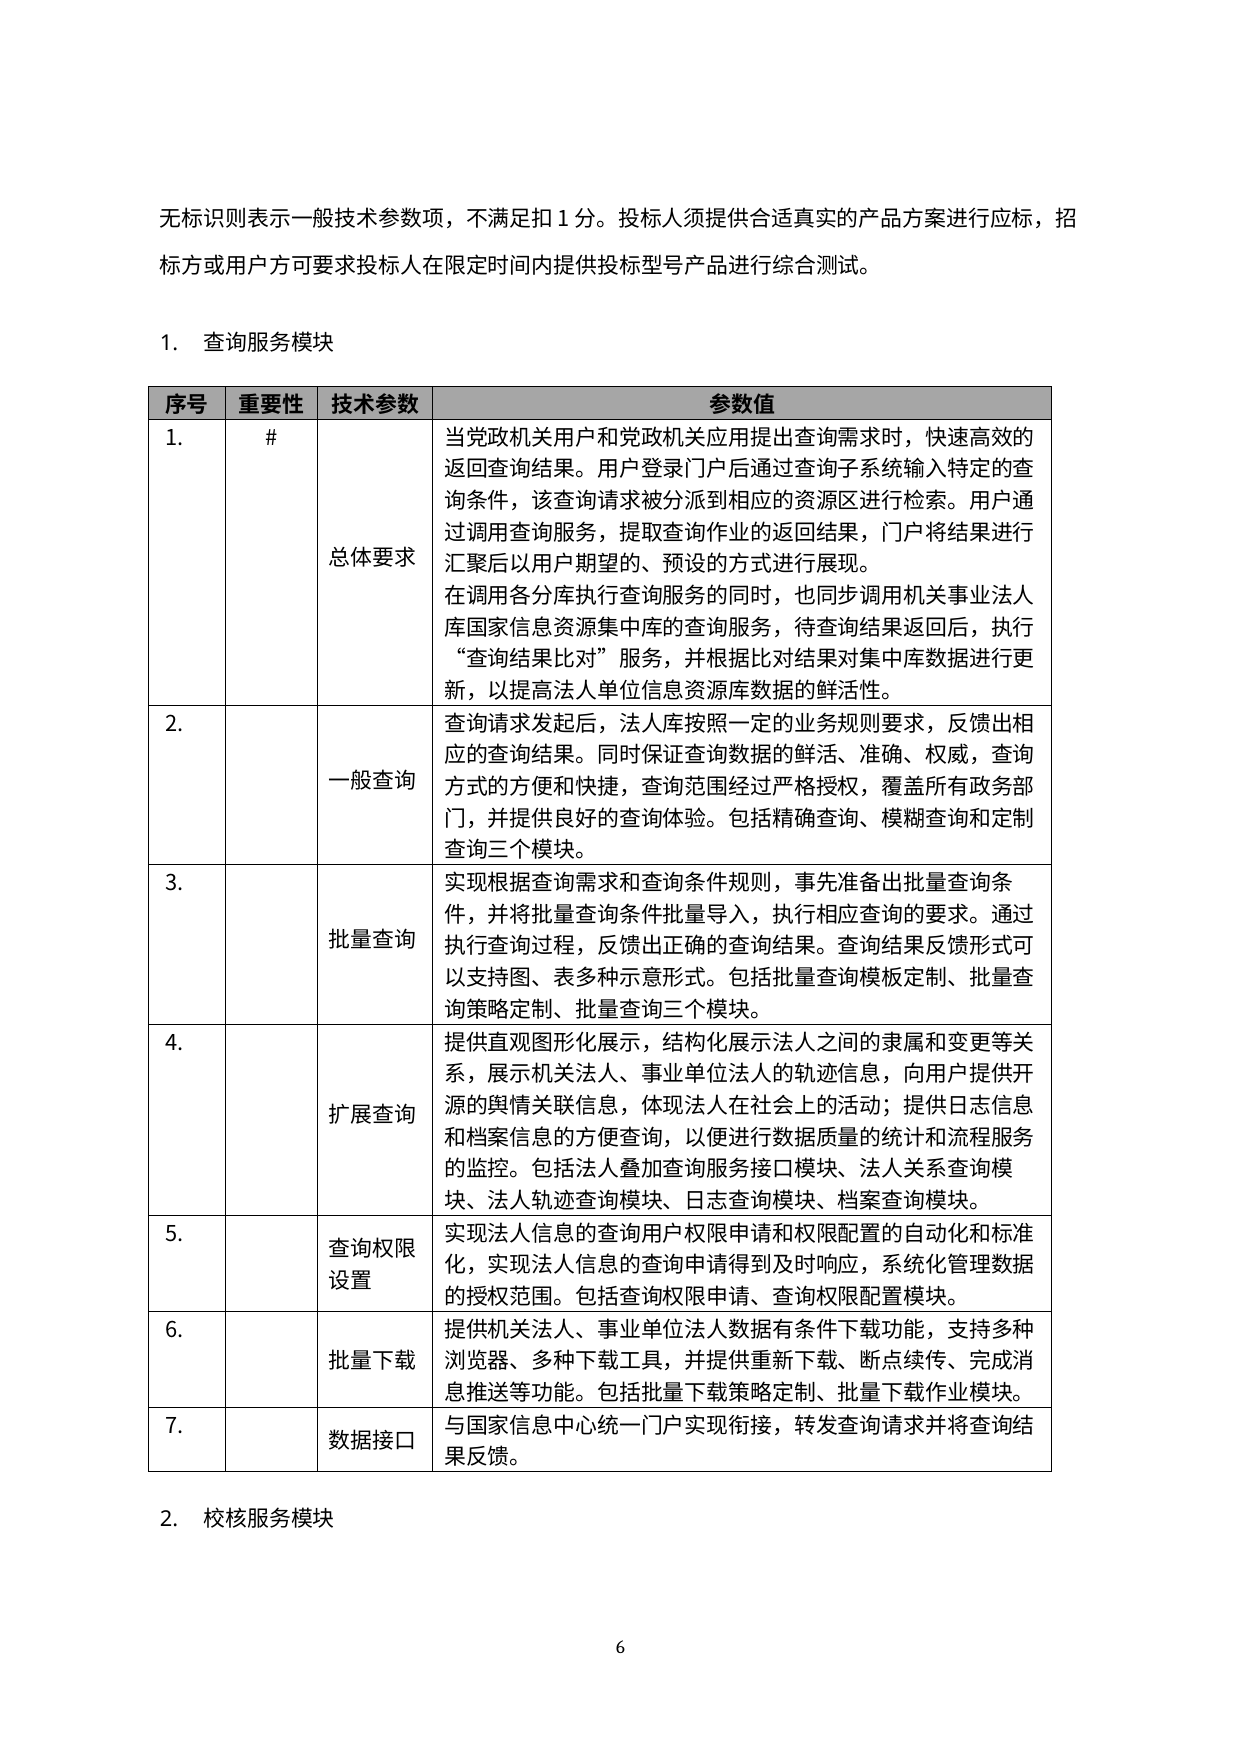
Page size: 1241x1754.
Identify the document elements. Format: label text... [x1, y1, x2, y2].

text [159, 201, 1081, 280]
table_cell 扩展查询 [318, 1025, 432, 1214]
table_cell [226, 1025, 317, 1214]
table_cell [149, 706, 225, 864]
table_cell [149, 1216, 225, 1311]
table_cell [149, 1025, 225, 1214]
table_cell 当党政机关用户和党政机关应用提出查询需求时，快速高效的返回查询结果。用户登录门户后通过查询子系统输入特定的查询条件，该查询请求被分派到相应的资源区进行检索。用户通过调用查询服务，提取查询作业的返回结果，门户将结果进行汇聚后以用户期望的、预设的方式进行展现。 在调用各分库执行查询服务的同时，也同步调用机关事业法人库国家信息资源集中库的查询服务，待查询结果返回后，执行“查询结果比对”服务，并根据比对结果对集中库数据进行更新，以提高法人单位信息资源库数据的鲜活性。 [433, 420, 1051, 705]
table_cell 批量查询 [318, 865, 432, 1023]
table_cell [149, 1312, 225, 1407]
table_cell [226, 1408, 317, 1471]
table_cell [226, 706, 317, 864]
table_cell [226, 865, 317, 1023]
table_cell [149, 420, 225, 705]
table_cell [226, 1312, 317, 1407]
table_cell 查询请求发起后，法人库按照一定的业务规则要求，反馈出相应的查询结果。同时保证查询数据的鲜活、准确、权威，查询方式的方便和快捷，查询范围经过严格授权，覆盖所有政务部门，并提供良好的查询体验。包括精确查询、模糊查询和定制查询三个模块。 [433, 706, 1051, 864]
table_header 序号 [149, 387, 225, 419]
table_cell 总体要求 [318, 420, 432, 705]
table_cell 提供直观图形化展示，结构化展示法人之间的隶属和变更等关系，展示机关法人、事业单位法人的轨迹信息，向用户提供开源的舆情关联信息，体现法人在社会上的活动；提供日志信息和档案信息的方便查询，以便进行数据质量的统计和流程服务的监控。包括法人叠加查询服务接口模块、法人关系查询模块、法人轨迹查询模块、日志查询模块、档案查询模块。 [433, 1025, 1051, 1214]
table_cell [226, 1216, 317, 1311]
table_cell 批量下载 [318, 1312, 432, 1407]
table_cell [149, 865, 225, 1023]
table_header 参数值 [433, 387, 1051, 419]
table_header 技术参数 [318, 387, 432, 419]
table_cell [149, 1408, 225, 1471]
table_cell 实现法人信息的查询用户权限申请和权限配置的自动化和标准化，实现法人信息的查询申请得到及时响应，系统化管理数据的授权范围。包括查询权限申请、查询权限配置模块。 [433, 1216, 1051, 1311]
table_header 重要性 [226, 387, 317, 419]
table_cell 一般查询 [318, 706, 432, 864]
list 查询服务模块 [159, 325, 1081, 357]
table_cell 提供机关法人、事业单位法人数据有条件下载功能，支持多种浏览器、多种下载工具，并提供重新下载、断点续传、完成消息推送等功能。包括批量下载策略定制、批量下载作业模块。 [433, 1312, 1051, 1407]
table_cell 实现根据查询需求和查询条件规则，事先准备出批量查询条件，并将批量查询条件批量导入，执行相应查询的要求。通过执行查询过程，反馈出正确的查询结果。查询结果反馈形式可以支持图、表多种示意形式。包括批量查询模板定制、批量查询策略定制、批量查询三个模块。 [433, 865, 1051, 1023]
table_cell 与国家信息中心统一门户实现衔接，转发查询请求并将查询结果反馈。 [433, 1408, 1051, 1471]
table_cell # [226, 420, 317, 705]
table_cell 查询权限设置 [318, 1216, 432, 1311]
list 校核服务模块 [159, 1501, 1081, 1533]
table_cell 数据接口 [318, 1408, 432, 1471]
